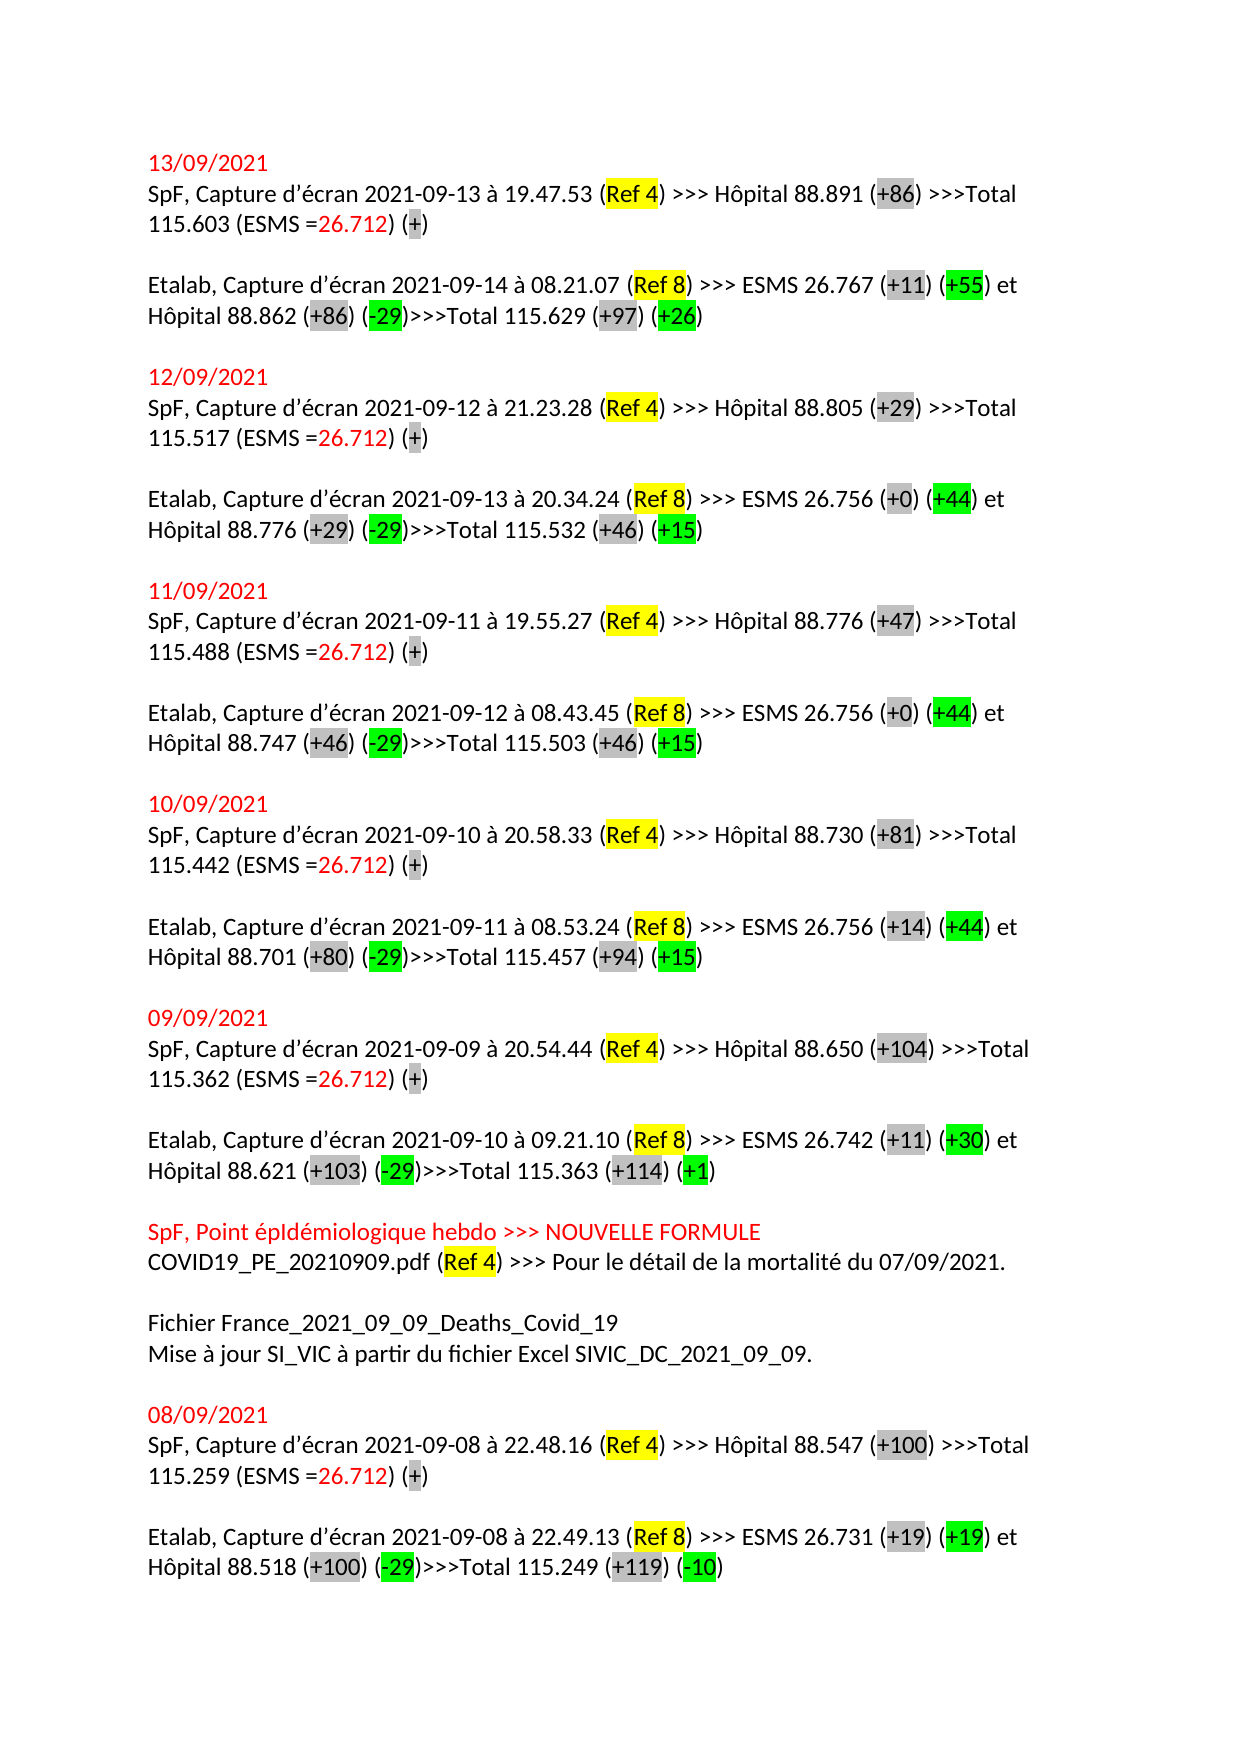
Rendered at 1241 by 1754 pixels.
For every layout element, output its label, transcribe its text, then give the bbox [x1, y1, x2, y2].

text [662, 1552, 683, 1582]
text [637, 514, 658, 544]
text SpF, Capture d’écran 2021-09-12 à 21.23.28 (Ref 4) >>> Hôpital 88.805 (+29) >>>Total 115.517 (ESMS =26.712) (+) [148, 392, 1093, 453]
text 10/09/2021 [148, 788, 1093, 819]
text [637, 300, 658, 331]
text 12/09/2021 [148, 361, 1093, 392]
text Etalab, Capture d’écran 2021-09-08 à 22.49.13 (Ref 8) >>> ESMS 26.731 (+19) (+19) et Hôpital 88.518 (+100) (-29)>>>Total 115.249 (+119) (-10) [148, 1521, 634, 1582]
text Etalab, Capture d’écran 2021-09-11 à 08.53.24 (Ref 8) >>> ESMS 26.756 (+14) (+44) et Hôpital 88.701 (+80) (-29)>>>Total 115.457 (+94) (+15) [685, 911, 1093, 972]
text Fichier France_2021_09_09_Deaths_Covid_19 [148, 1307, 1093, 1338]
text Etalab, Capture d’écran 2021-09-13 à 20.34.24 (Ref 8) >>> ESMS 26.756 (+0) (+44) et Hôpital 88.776 (+29) (-29)>>>Total 115.532 (+46) (+15) [685, 483, 1093, 544]
text Etalab, Capture d’écran 2021-09-14 à 08.21.07 (Ref 8) >>> ESMS 26.767 (+11) (+55) et Hôpital 88.862 (+86) (-29)>>>Total 115.629 (+97) (+26) [148, 270, 634, 331]
text Etalab, Capture d’écran 2021-09-12 à 08.43.45 (Ref 8) >>> ESMS 26.756 (+0) (+44) et Hôpital 88.747 (+46) (-29)>>>Total 115.503 (+46) (+15) [148, 697, 1093, 758]
text 13/09/2021 [148, 148, 1093, 178]
text SpF, Capture d’écran 2021-09-11 à 19.55.27 (Ref 4) >>> Hôpital 88.776 (+47) >>>Total 115.488 (ESMS =26.712) (+) [148, 605, 1093, 666]
text Etalab, Capture d’écran 2021-09-08 à 22.49.13 (Ref 8) >>> ESMS 26.731 (+19) (+19) et Hôpital 88.518 (+100) (-29)>>>Total 115.249 (+119) (-10) [685, 1521, 1093, 1582]
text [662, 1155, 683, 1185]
text 08/09/2021 [148, 1399, 1093, 1429]
text Etalab, Capture d’écran 2021-09-10 à 09.21.10 (Ref 8) >>> ESMS 26.742 (+11) (+30) et Hôpital 88.621 (+103) (-29)>>>Total 115.363 (+114) (+1) [148, 1124, 634, 1185]
text COVID19_PE_20210909.pdf (Ref 4) >>> Pour le détail de la mortalité du 07/09/2021. [148, 1246, 444, 1277]
text Etalab, Capture d’écran 2021-09-14 à 08.21.07 (Ref 8) >>> ESMS 26.767 (+11) (+55) et Hôpital 88.862 (+86) (-29)>>>Total 115.629 (+97) (+26) [686, 270, 1093, 331]
text SpF, Capture d’écran 2021-09-08 à 22.48.16 (Ref 4) >>> Hôpital 88.547 (+100) >>>Total 115.259 (ESMS =26.712) (+) [148, 1429, 1093, 1491]
text Etalab, Capture d’écran 2021-09-13 à 20.34.24 (Ref 8) >>> ESMS 26.756 (+0) (+44) et Hôpital 88.776 (+29) (-29)>>>Total 115.532 (+46) (+15) [148, 483, 634, 544]
text SpF, Capture d’écran 2021-09-13 à 19.47.53 (Ref 4) >>> Hôpital 88.891 (+86) >>>Total 115.603 (ESMS =26.712) (+) [148, 178, 1093, 239]
text SpF, Capture d’écran 2021-09-09 à 20.54.44 (Ref 4) >>> Hôpital 88.650 (+104) >>>Total 115.362 (ESMS =26.712) (+) [148, 1033, 1093, 1094]
text COVID19_PE_20210909.pdf (Ref 4) >>> Pour le détail de la mortalité du 07/09/2021. [496, 1246, 1093, 1277]
text SpF, Point épIdémiologique hebdo >>> NOUVELLE FORMULE [148, 1216, 1093, 1246]
text Mise à jour SI_VIC à partir du fichier Excel SIVIC_DC_2021_09_09. [148, 1338, 1093, 1368]
text Etalab, Capture d’écran 2021-09-11 à 08.53.24 (Ref 8) >>> ESMS 26.756 (+14) (+44) et Hôpital 88.701 (+80) (-29)>>>Total 115.457 (+94) (+15) [148, 911, 634, 972]
text 11/09/2021 [148, 575, 1093, 605]
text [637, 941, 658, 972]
text SpF, Capture d’écran 2021-09-10 à 20.58.33 (Ref 4) >>> Hôpital 88.730 (+81) >>>Total 115.442 (ESMS =26.712) (+) [148, 819, 1093, 880]
text 09/09/2021 [148, 1002, 1093, 1033]
text Etalab, Capture d’écran 2021-09-10 à 09.21.10 (Ref 8) >>> ESMS 26.742 (+11) (+30) et Hôpital 88.621 (+103) (-29)>>>Total 115.363 (+114) (+1) [685, 1124, 1093, 1185]
